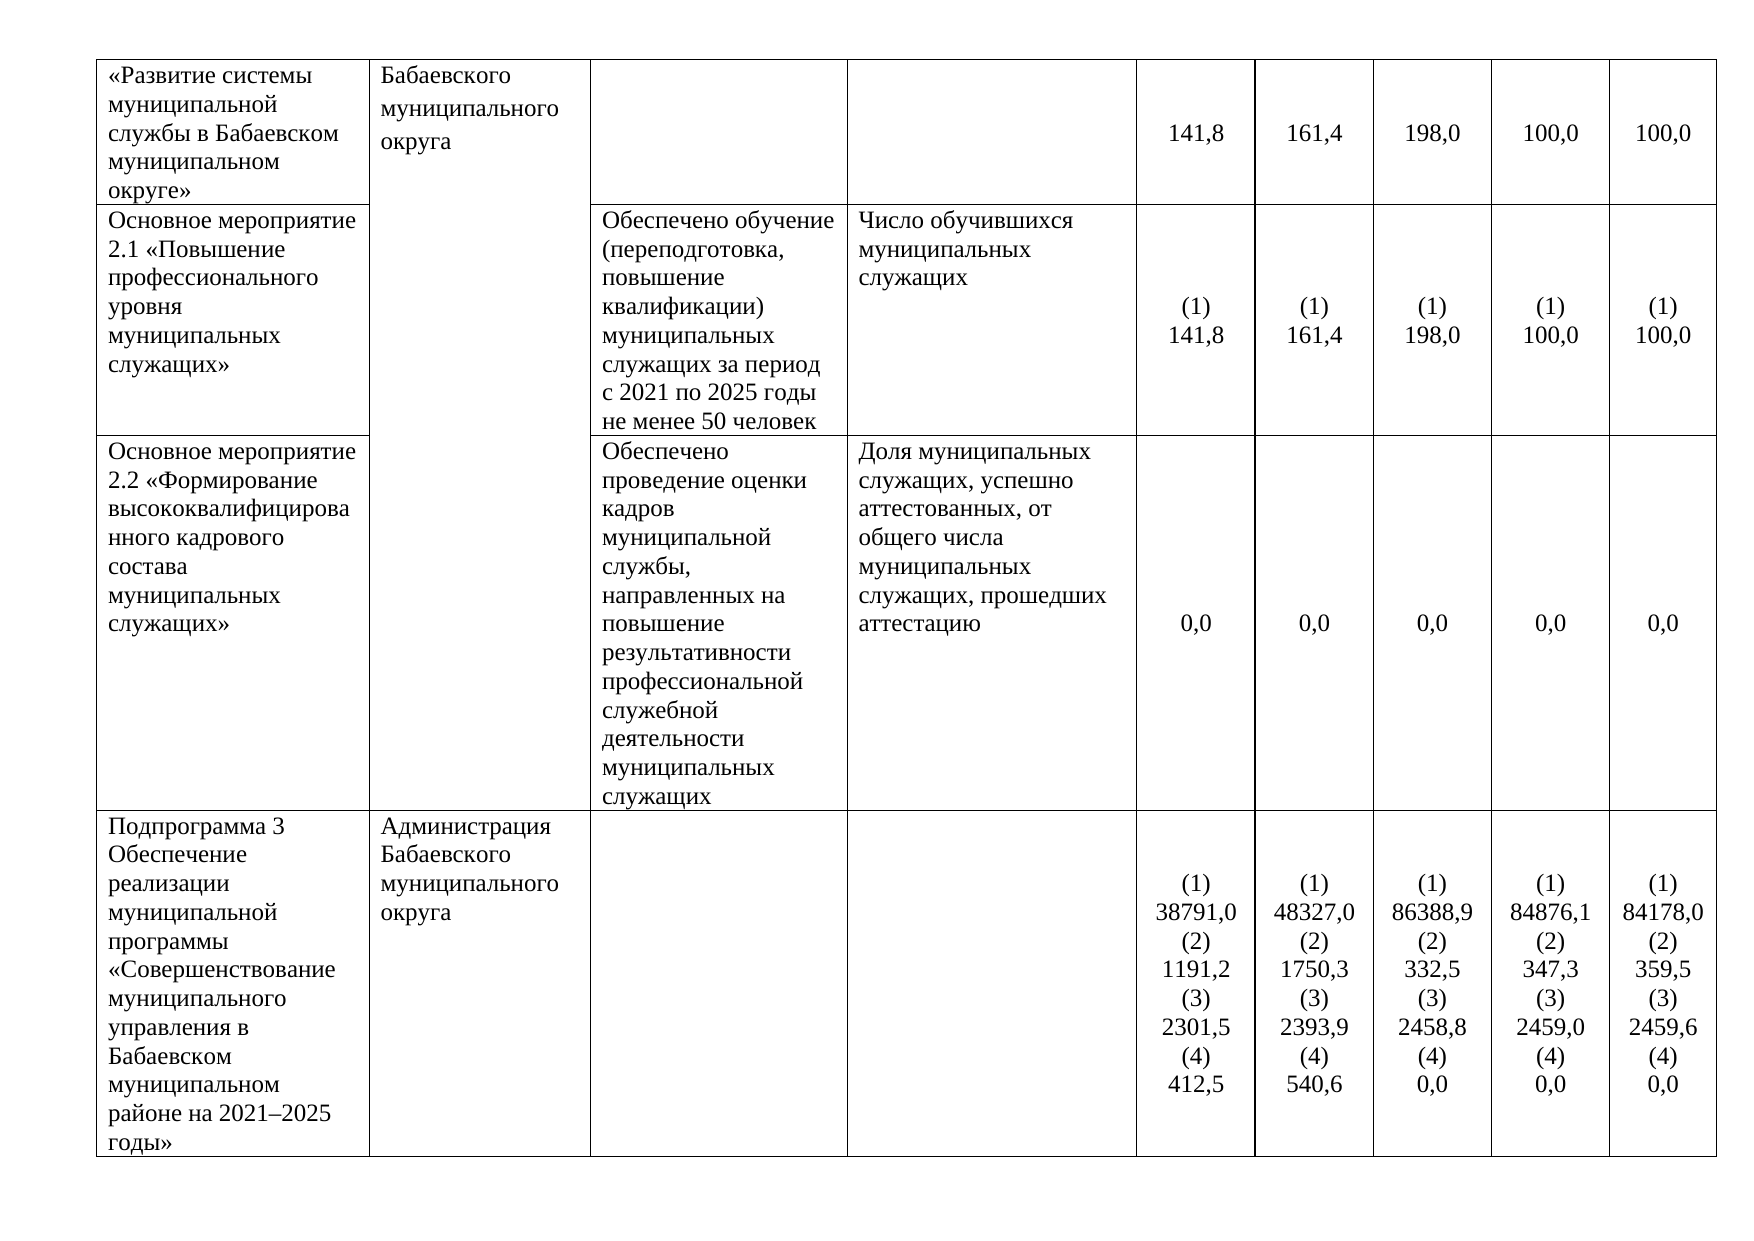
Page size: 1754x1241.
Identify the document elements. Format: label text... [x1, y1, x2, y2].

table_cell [97, 60, 369, 204]
table_cell (1) 48327,0 (2) 1750,3 (3) 2393,9 (4) 540,6 [1256, 811, 1373, 1156]
table_cell (1) 198,0 [1374, 60, 1491, 204]
table_cell Обеспечено проведение оценки кадров муниципальной службы, направленных на повышение результативности профессиональной служебной деятельности муниципальных служащих [591, 436, 847, 810]
table_cell 0,0 [1610, 436, 1716, 810]
table_cell Обеспечено обучение (переподготовка, повышение квалификации) муниципальных служащих за период с 2021 по 2025 годы не менее 50 человек [591, 205, 847, 435]
table_cell [848, 60, 1136, 204]
table_cell [591, 811, 847, 1156]
table_cell 0,0 [1374, 436, 1491, 810]
table_cell [591, 60, 847, 204]
table_cell (1) 198,0 [1374, 205, 1491, 435]
table_cell (1) 84178,0 (2) 359,5 (3) 2459,6 (4) 0,0 [1610, 811, 1716, 1156]
table_cell (1) 100,0 [1492, 60, 1609, 204]
table_cell Число обучившихся муниципальных служащих [848, 205, 1136, 435]
table_cell (1) 100,0 [1492, 205, 1609, 435]
table_cell [848, 811, 1136, 1156]
table_cell (1) 86388,9 (2) 332,5 (3) 2458,8 (4) 0,0 [1374, 811, 1491, 1156]
table_cell 0,0 [1256, 436, 1373, 810]
table_cell 0,0 [1137, 436, 1254, 810]
table_cell (1) 100,0 [1610, 60, 1716, 204]
table_cell Подпрограмма 3 Обеспечение реализации муниципальной программы «Совершенствование муниципального управления в Бабаевском муниципальном районе на 2021–2025 годы» [97, 811, 369, 1156]
table_cell Доля муниципальных служащих, успешно аттестованных, от общего числа муниципальных служащих, прошедших аттестацию [848, 436, 1136, 810]
table_cell (1) 141,8 [1137, 60, 1254, 204]
table_cell (1) 161,4 [1256, 205, 1373, 435]
table_cell Основное мероприятие 2.2 «Формирование высококвалифицированного кадрового состава муниципальных служащих» [97, 436, 369, 810]
table_cell Основное мероприятие 2.1 «Повышение профессионального уровня муниципальных служащих» [97, 205, 369, 435]
table_cell (1) 100,0 [1610, 205, 1716, 435]
table_cell (1) 161,4 [1256, 60, 1373, 204]
table_cell (1) 38791,0 (2) 1191,2 (3) 2301,5 (4) 412,5 [1137, 811, 1254, 1156]
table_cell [370, 60, 590, 810]
table_cell Администрация Бабаевского муниципального округа [370, 811, 590, 1156]
table_cell (1) 141,8 [1137, 205, 1254, 435]
table_cell (1) 84876,1 (2) 347,3 (3) 2459,0 (4) 0,0 [1492, 811, 1609, 1156]
table_cell 0,0 [1492, 436, 1609, 810]
